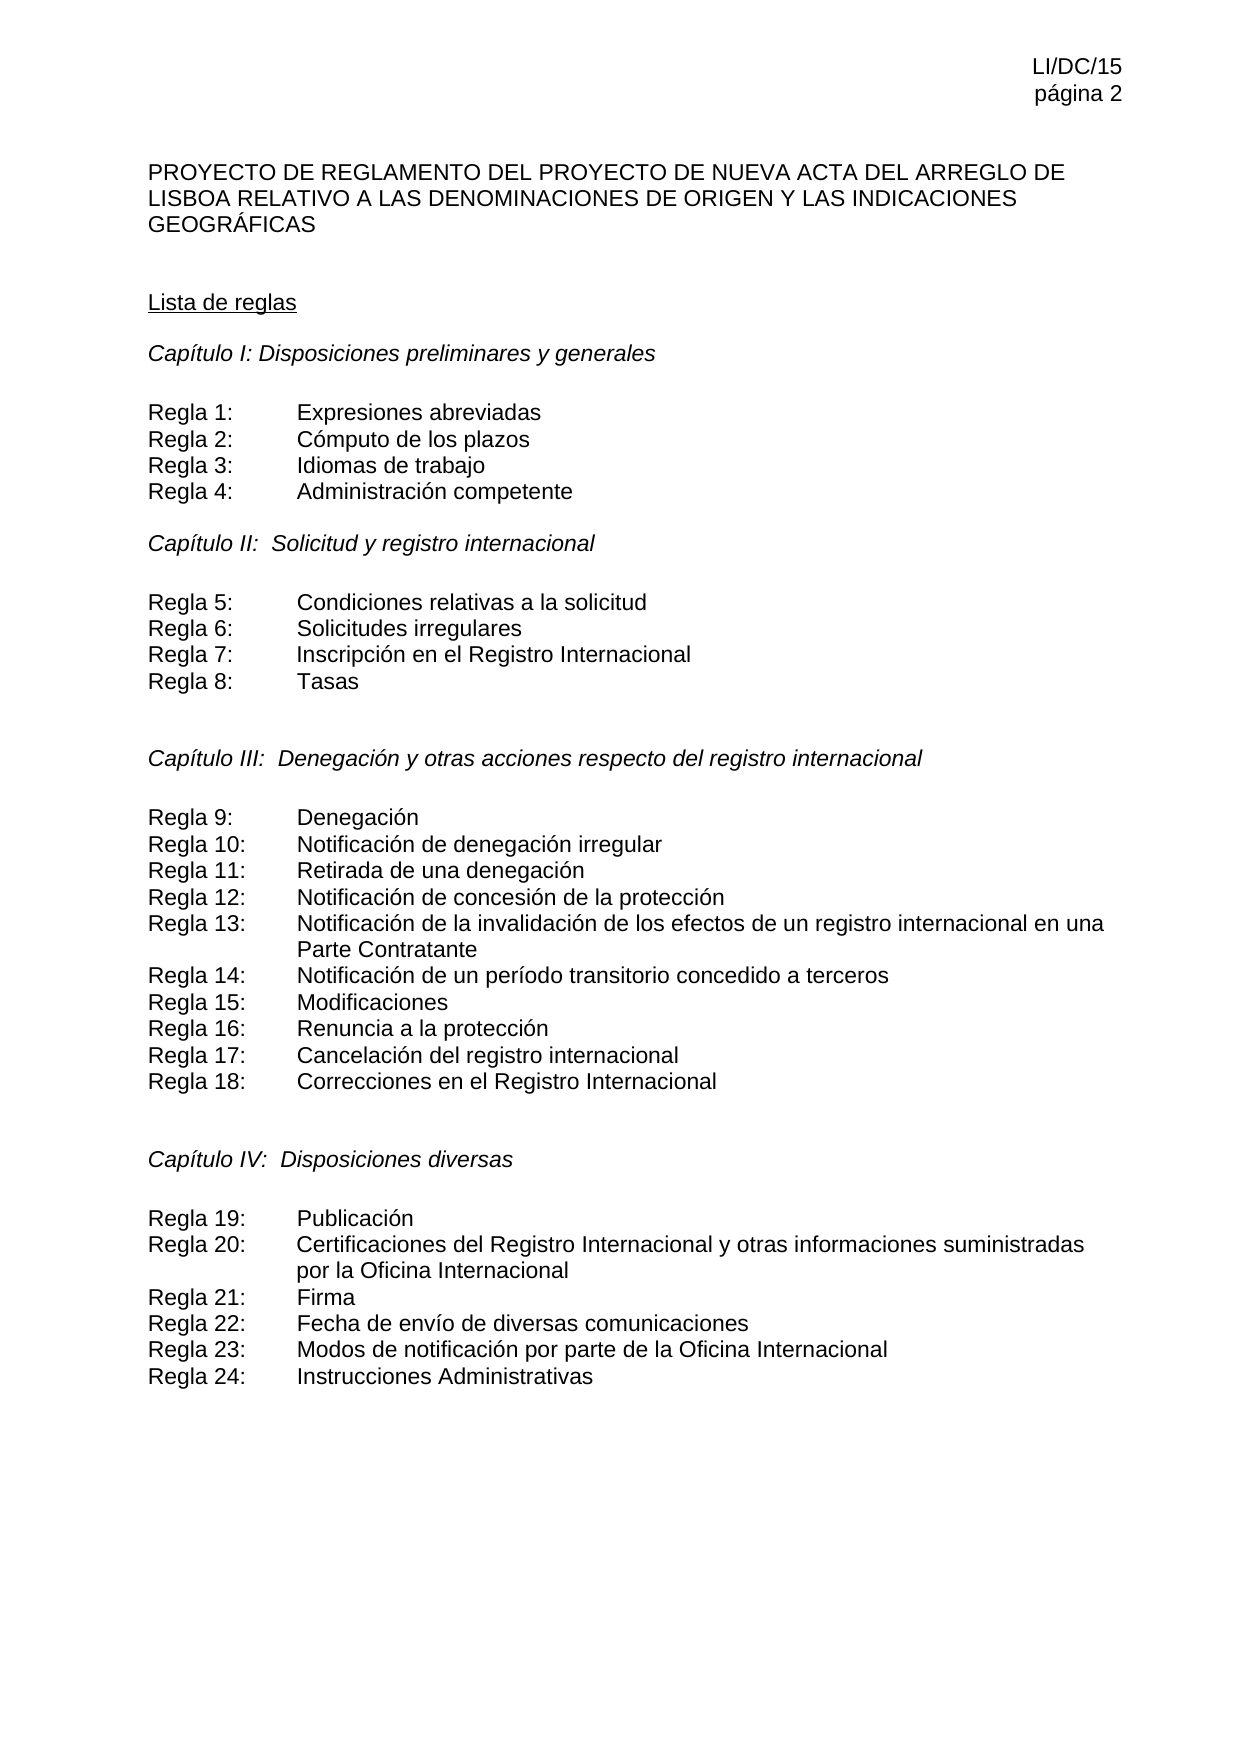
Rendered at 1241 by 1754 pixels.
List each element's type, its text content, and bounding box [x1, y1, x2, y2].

text Regla 21: Firma [148, 1284, 1122, 1310]
text Regla 12: Notificación de concesión de la protección [148, 883, 1122, 910]
text PROYECTO DE REGLAMENTO DEL PROYECTO DE NUEVA ACTA DEL ARREGLO DE LISBOA RELATIVO A LAS DENOMINACIONES DE ORIGEN Y LAS INDICACIONES GEOGRÁFICAS [148, 158, 1122, 238]
text Regla 17: Cancelación del registro internacional [148, 1042, 1122, 1068]
subtitle Lista de reglas [148, 289, 1122, 315]
text Regla 22: Fecha de envío de diversas comunicaciones [148, 1310, 1122, 1336]
text Regla 24: Instrucciones Administrativas [148, 1363, 1122, 1389]
text Regla 15: Modificaciones [148, 989, 1122, 1015]
text Regla 16: Renuncia a la protección [148, 1015, 1122, 1042]
subtitle Capítulo II: Solicitud y registro internacional [148, 530, 1122, 556]
text Regla 23: Modos de notificación por parte de la Oficina Internacional [148, 1336, 1122, 1363]
text Regla 13: Notificación de la invalidación de los efectos de un registro internacional en una Parte Contratante [148, 910, 1122, 962]
subtitle Capítulo IV: Disposiciones diversas [148, 1146, 1122, 1172]
subtitle Capítulo I: Disposiciones preliminares y generales [148, 340, 1122, 367]
text Regla 10: Notificación de denegación irregular [148, 831, 1122, 857]
subtitle Capítulo III: Denegación y otras acciones respecto del registro internacional [148, 745, 1122, 772]
text Regla 9: Denegación [148, 804, 1122, 831]
text Regla 2: Cómputo de los plazos [148, 426, 1122, 452]
text Regla 5: Condiciones relativas a la solicitud [148, 589, 1122, 615]
text Regla 19: Publicación [148, 1204, 1122, 1231]
text Regla 8: Tasas [148, 668, 1122, 694]
text Regla 14: Notificación de un período transitorio concedido a terceros [148, 962, 1122, 989]
text Regla 6: Solicitudes irregulares [148, 615, 1122, 641]
text Regla 1: Expresiones abreviadas [148, 399, 1122, 426]
text Regla 11: Retirada de una denegación [148, 857, 1122, 883]
text Regla 18: Correcciones en el Registro Internacional [148, 1068, 1122, 1094]
text Regla 20: Certificaciones del Registro Internacional y otras informaciones suministradas por la Oficina Internacional [148, 1231, 1122, 1284]
text Regla 7: Inscripción en el Registro Internacional [148, 641, 1122, 668]
text Regla 4: Administración competente [148, 478, 1122, 505]
text Regla 3: Idiomas de trabajo [148, 452, 1122, 478]
